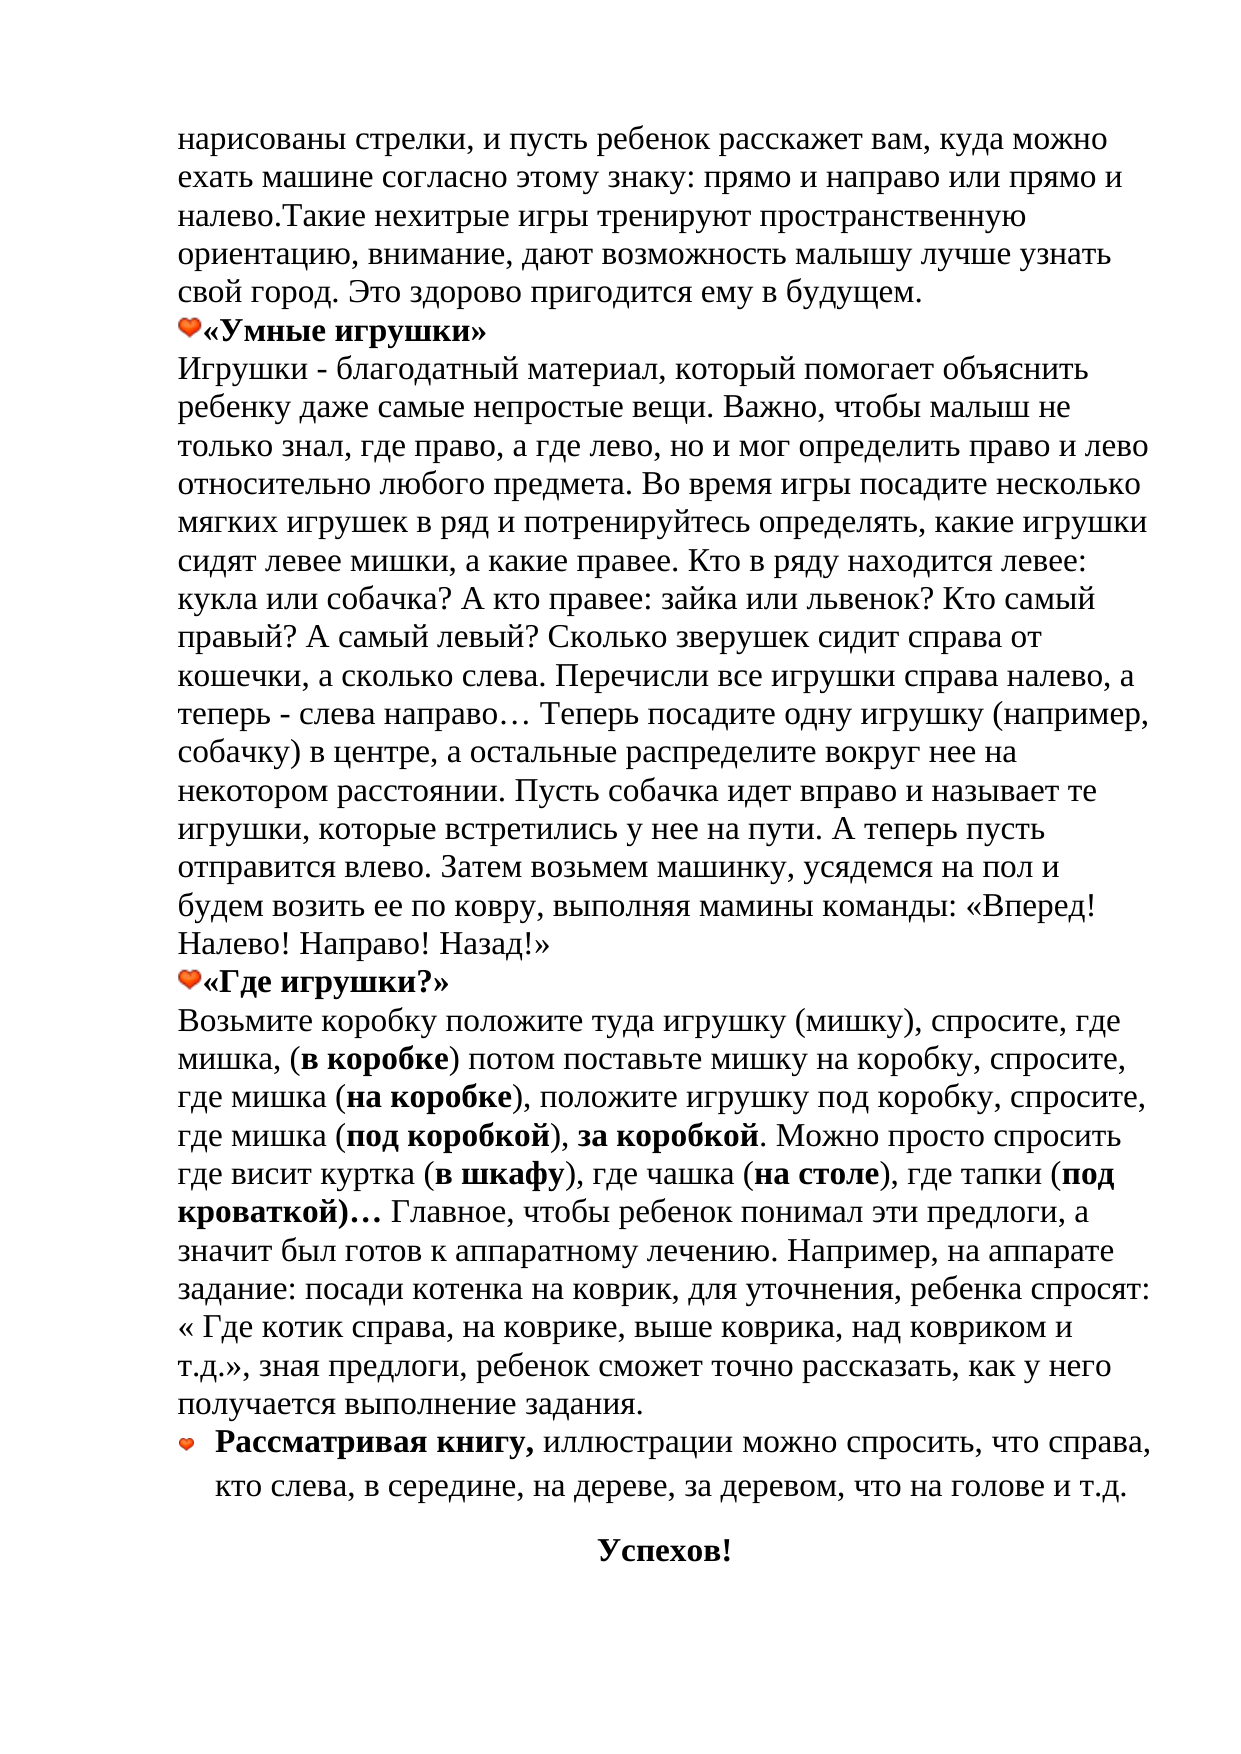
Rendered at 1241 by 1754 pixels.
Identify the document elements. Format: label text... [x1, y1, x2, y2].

picture [177, 316, 203, 341]
list Рассматривая книгу, иллюстрации можно спросить, что справа, кто слева, в середине, на дереве, за деревом, что на голове и т.д. [177, 1421, 1152, 1504]
text Успехов! [177, 1530, 1152, 1569]
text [177, 118, 1152, 1421]
picture [178, 1436, 195, 1453]
picture [177, 967, 203, 993]
